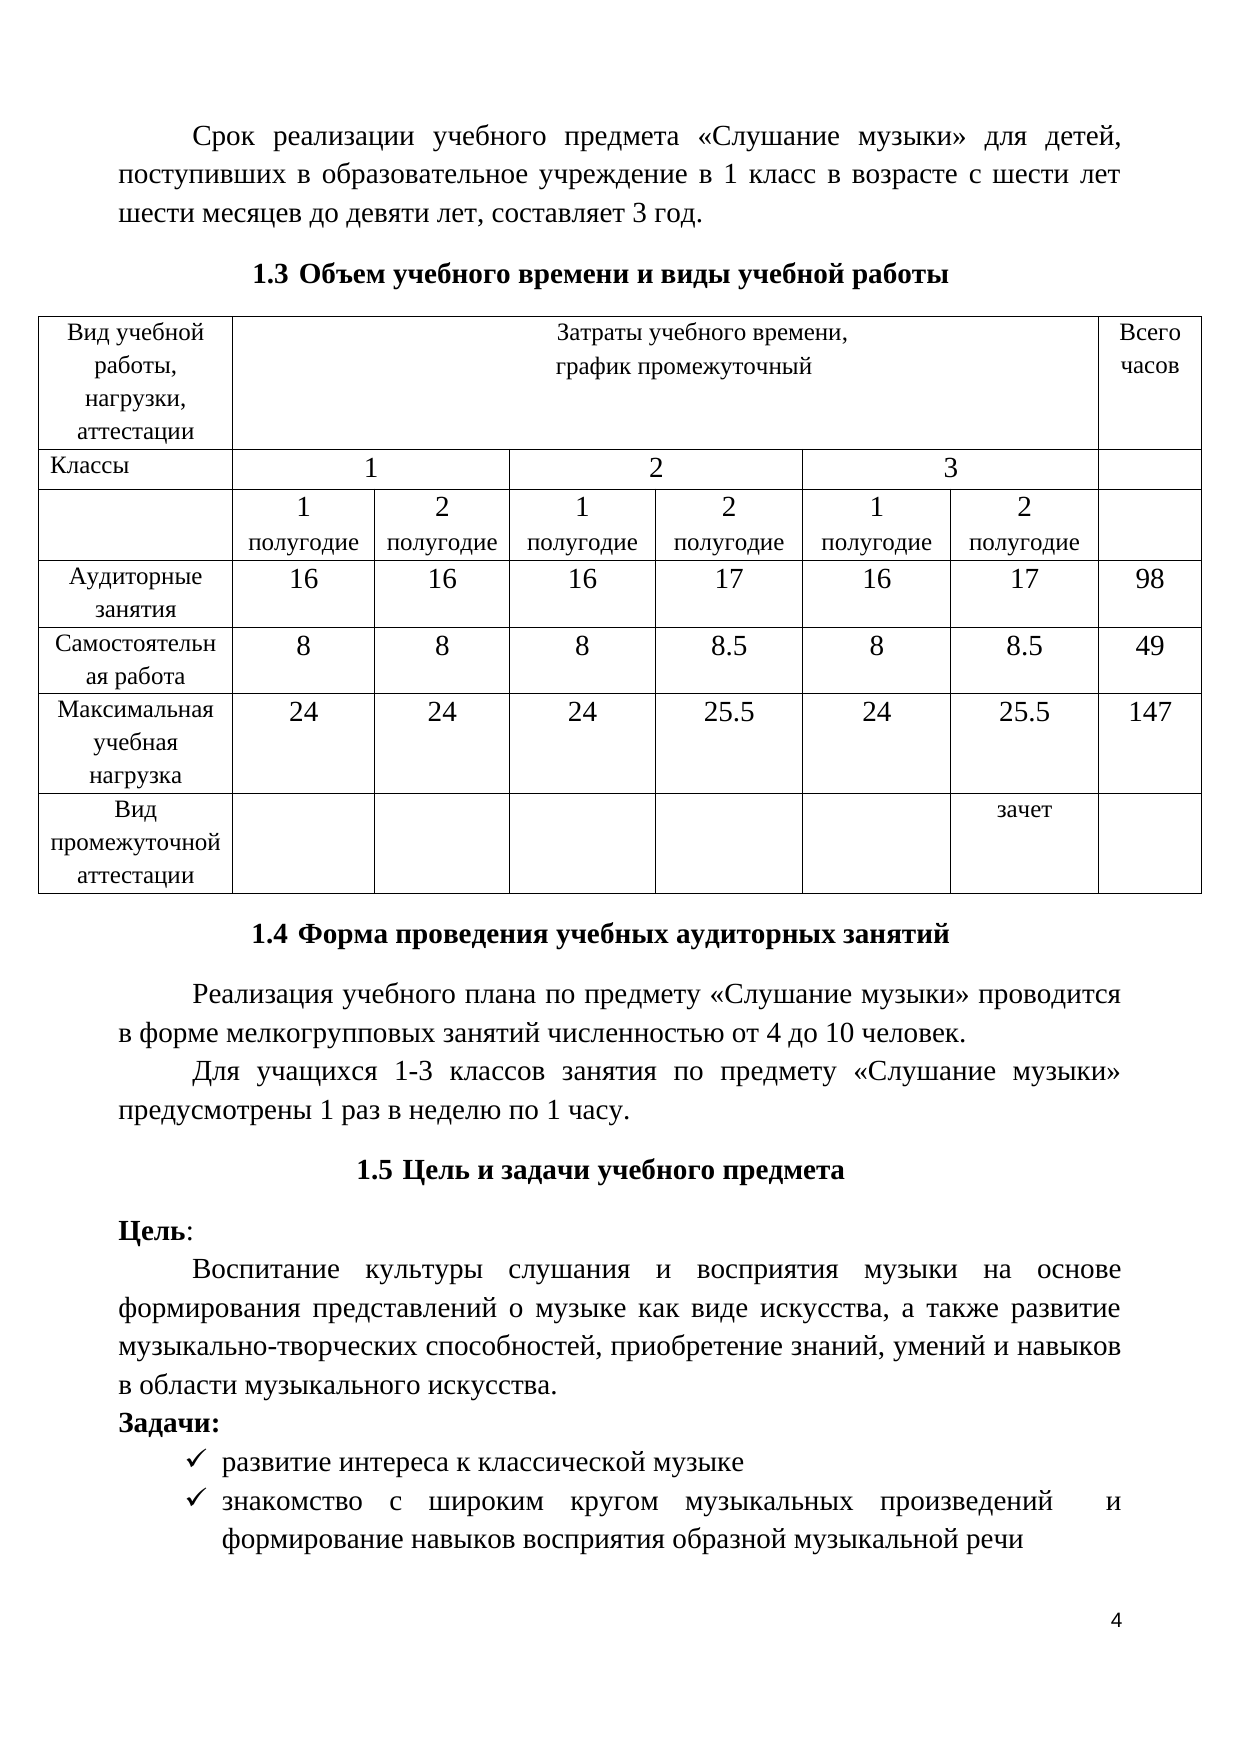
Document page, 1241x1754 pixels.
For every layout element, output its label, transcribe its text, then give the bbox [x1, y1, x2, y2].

table_cell [1099, 794, 1201, 893]
table_cell 8 [375, 628, 509, 693]
table_cell [39, 490, 232, 560]
table_cell 2 полугодие [656, 490, 802, 560]
table_header Затраты учебного времени, график промежуточный [233, 317, 1098, 449]
table_cell [656, 794, 802, 893]
table_cell [1099, 450, 1201, 488]
table_cell 1 полугодие [803, 490, 950, 560]
list знакомство с широким кругом музыкальных произведений и формирование навыков восприятия образной музыкальной речи [184, 1483, 1122, 1555]
table_cell Самостоятельная работа [39, 628, 232, 693]
table_cell Аудиторные занятия [39, 561, 232, 627]
table_cell 24 [375, 694, 509, 793]
table_cell 24 [803, 694, 950, 793]
table_cell 98 [1099, 561, 1201, 627]
table_cell [1099, 490, 1201, 560]
table_cell 25.5 [951, 694, 1098, 793]
table_cell 16 [803, 561, 950, 627]
table_cell 3 [803, 450, 1098, 488]
list Форма проведения учебных аудиторных занятий [79, 916, 1122, 949]
table_cell зачет [951, 794, 1098, 893]
table_cell 1 [233, 450, 509, 488]
table_cell Максимальная учебная нагрузка [39, 694, 232, 793]
text Цель: [118, 1213, 1122, 1246]
list Объем учебного времени и виды учебной работы [79, 256, 1122, 289]
table_cell 2 полугодие [375, 490, 509, 560]
list развитие интереса к классической музыке [184, 1444, 1122, 1478]
table_cell 1 полугодие [510, 490, 655, 560]
table_cell 1 полугодие [233, 490, 374, 560]
table_cell 16 [233, 561, 374, 627]
table_cell [233, 794, 374, 893]
table_cell 24 [510, 694, 655, 793]
table_cell классы [39, 450, 232, 488]
table_cell 16 [375, 561, 509, 627]
table_cell 17 [951, 561, 1098, 627]
table_cell 147 [1099, 694, 1201, 793]
table_cell 8.5 [656, 628, 802, 693]
table_cell 16 [510, 561, 655, 627]
text Задачи: [118, 1406, 1122, 1439]
list Реализация учебного плана по предмету «Слушание музыки» проводится в форме мелкогрупповых занятий численностью от 4 до 10 человек. [118, 976, 1122, 1048]
table_header Всего часов [1099, 317, 1201, 449]
table_cell 8 [803, 628, 950, 693]
table_cell 24 [233, 694, 374, 793]
table_cell 8 [510, 628, 655, 693]
text Воспитание культуры слушания и восприятия музыки на основе формирования представлений о музыке как виде искусства, а также развитие музыкально-творческих способностей, приобретение знаний, умений и навыков в области музыкального искусства. [118, 1251, 1122, 1401]
list Для учащихся 1-3 классов занятия по предмету «Слушание музыки» предусмотрены 1 раз в неделю по 1 часу. [118, 1053, 1122, 1125]
text Срок реализации учебного предмета «Слушание музыки» для детей, поступивших в образовательное учреждение в 1 класс в возрасте с шести лет шести месяцев до девяти лет, составляет 3 год. [118, 118, 1122, 229]
table_cell 2 [510, 450, 802, 488]
table_cell [510, 794, 655, 893]
list Цель и задачи учебного предмета [79, 1152, 1122, 1186]
table_cell [803, 794, 950, 893]
table_cell 8.5 [951, 628, 1098, 693]
table_cell 2 полугодие [951, 490, 1098, 560]
table_header Вид учебной работы, нагрузки, аттестации [39, 317, 232, 449]
table_cell Вид промежуточной аттестации [39, 794, 232, 893]
table_cell 8 [233, 628, 374, 693]
table_cell [375, 794, 509, 893]
table_cell 49 [1099, 628, 1201, 693]
table_cell 17 [656, 561, 802, 627]
table_cell 25.5 [656, 694, 802, 793]
